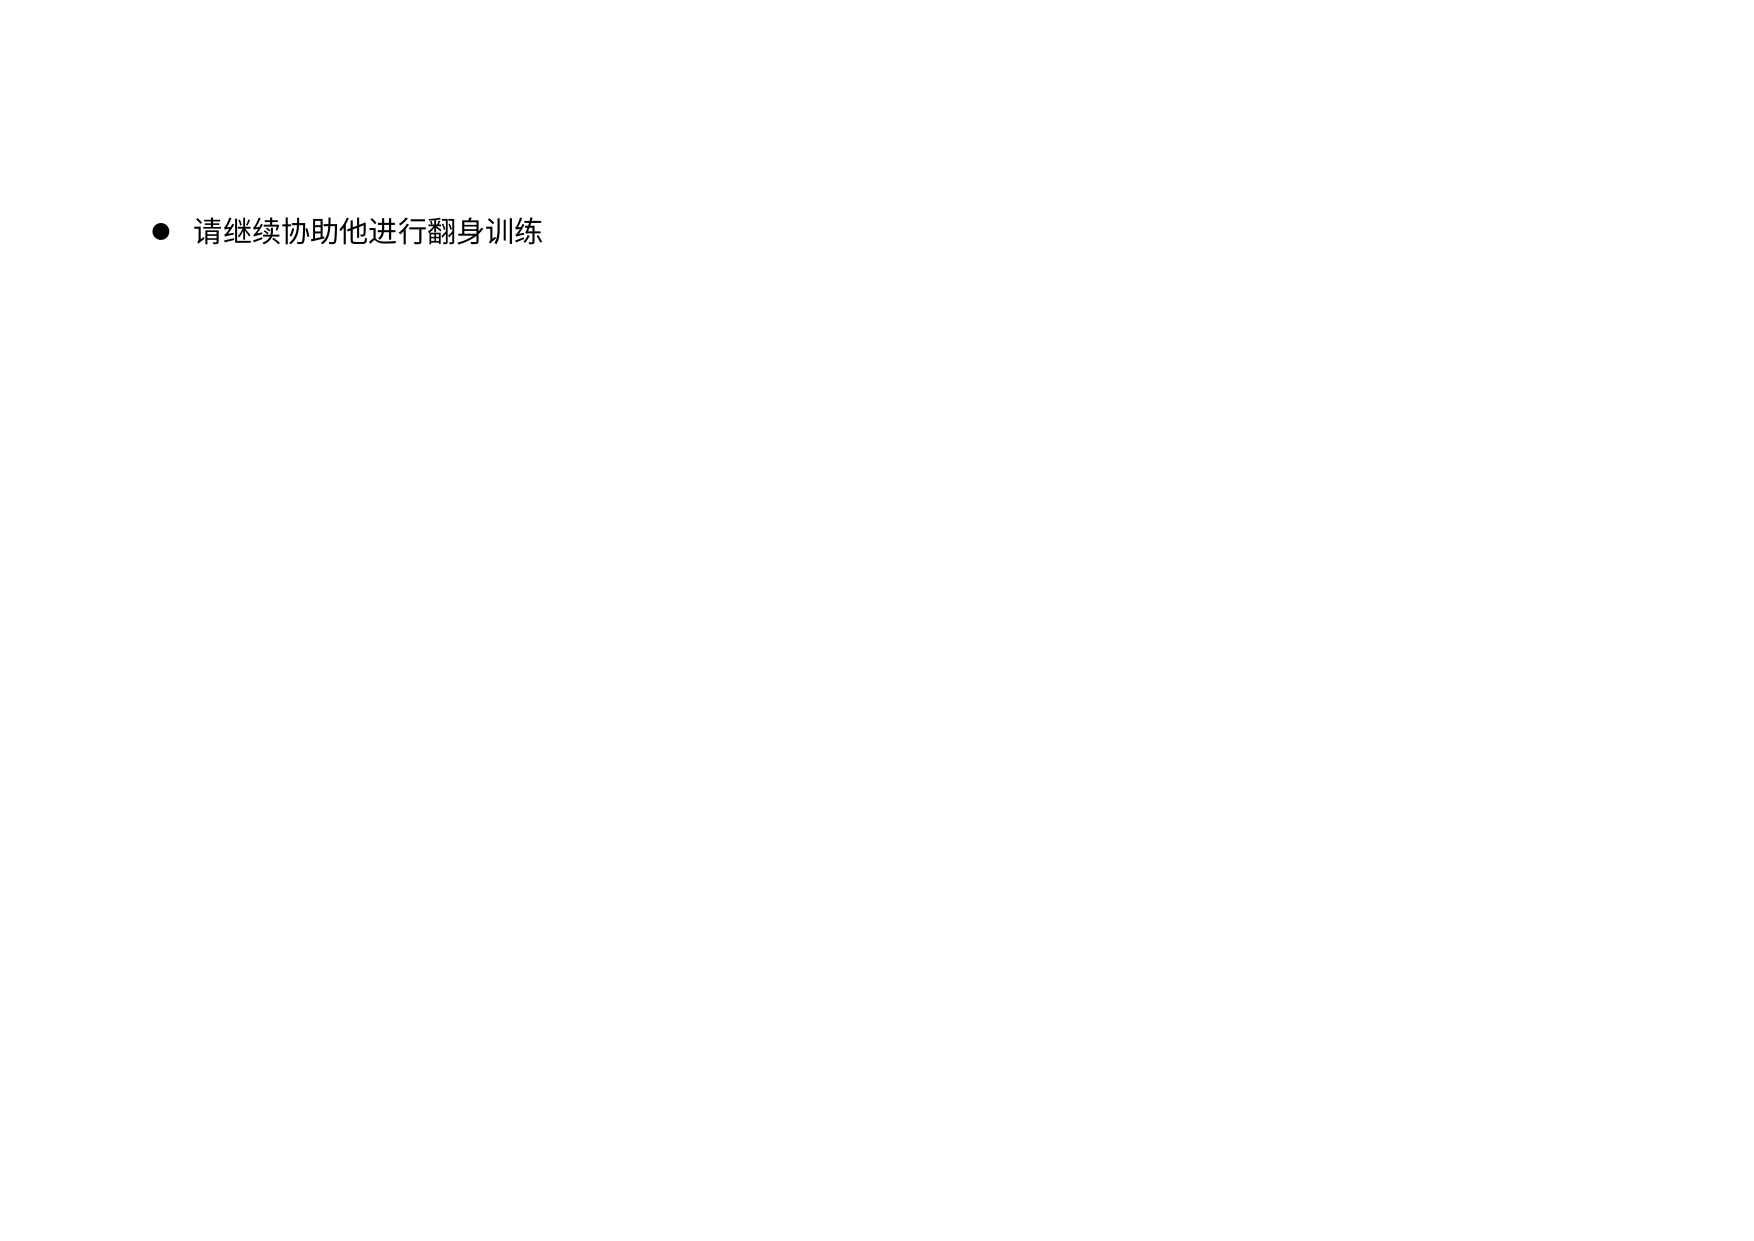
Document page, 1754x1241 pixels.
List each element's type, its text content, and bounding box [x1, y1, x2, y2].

list 请继续协助他进行翻身训练 [150, 198, 1604, 263]
